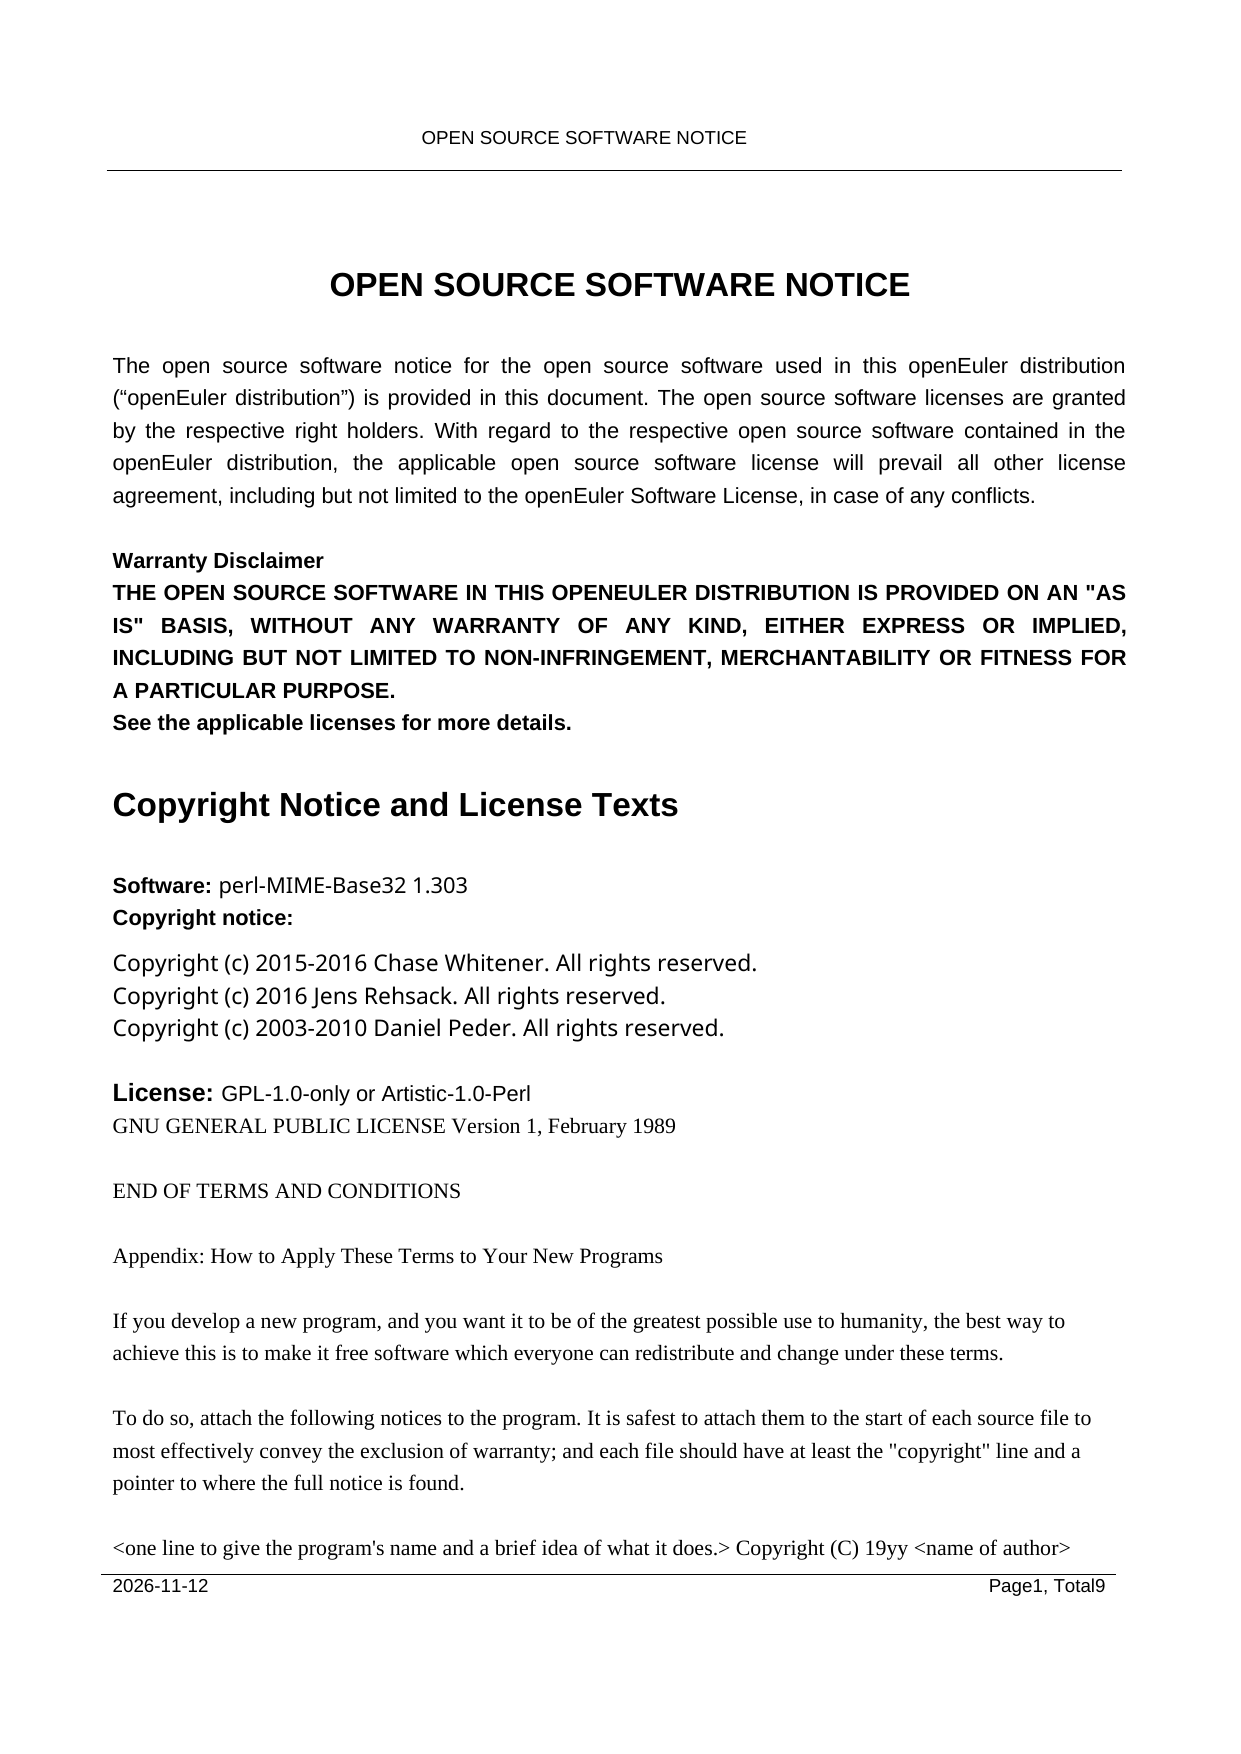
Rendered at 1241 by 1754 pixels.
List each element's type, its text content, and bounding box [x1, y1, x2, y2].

text Warranty Disclaimer [112, 544, 1128, 576]
text Copyright Notice and License Texts [112, 771, 1128, 836]
text OPEN SOURCE SOFTWARE NOTICE [112, 251, 1128, 316]
text Copyright notice: [112, 901, 1128, 934]
title Software: perl-MIME-Base32 1.303 [112, 869, 1128, 901]
text THE OPEN SOURCE SOFTWARE IN THIS OPENEULER DISTRIBUTION IS PROVIDED ON AN "AS IS" BASIS, WITHOUT ANY WARRANTY OF ANY KIND, EITHER EXPRESS OR IMPLIED, INCLUDING BUT NOT LIMITED TO NON-INFRINGEMENT, MERCHANTABILITY OR FITNESS FOR A PARTICULAR PURPOSE. See the applicable licenses for more details. [112, 576, 1128, 739]
text The open source software notice for the open source software used in this openEuler distribution (“openEuler distribution”) is provided in this document. The open source software licenses are granted by the respective right holders. With regard to the respective open source software contained in the openEuler distribution, the applicable open source software license will prevail all other license agreement, including but not limited to the openEuler Software License, in case of any conflicts. [112, 349, 1128, 511]
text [112, 1109, 1128, 1564]
text License: GPL-1.0-only or Artistic-1.0-Perl [112, 1077, 1128, 1109]
text Copyright (c) 2015-2016 Chase Whitener. All rights reserved. Copyright (c) 2016 Jens Rehsack. All rights reserved. Copyright (c) 2003-2010 Daniel Peder. All rights reserved. [112, 947, 1128, 1077]
